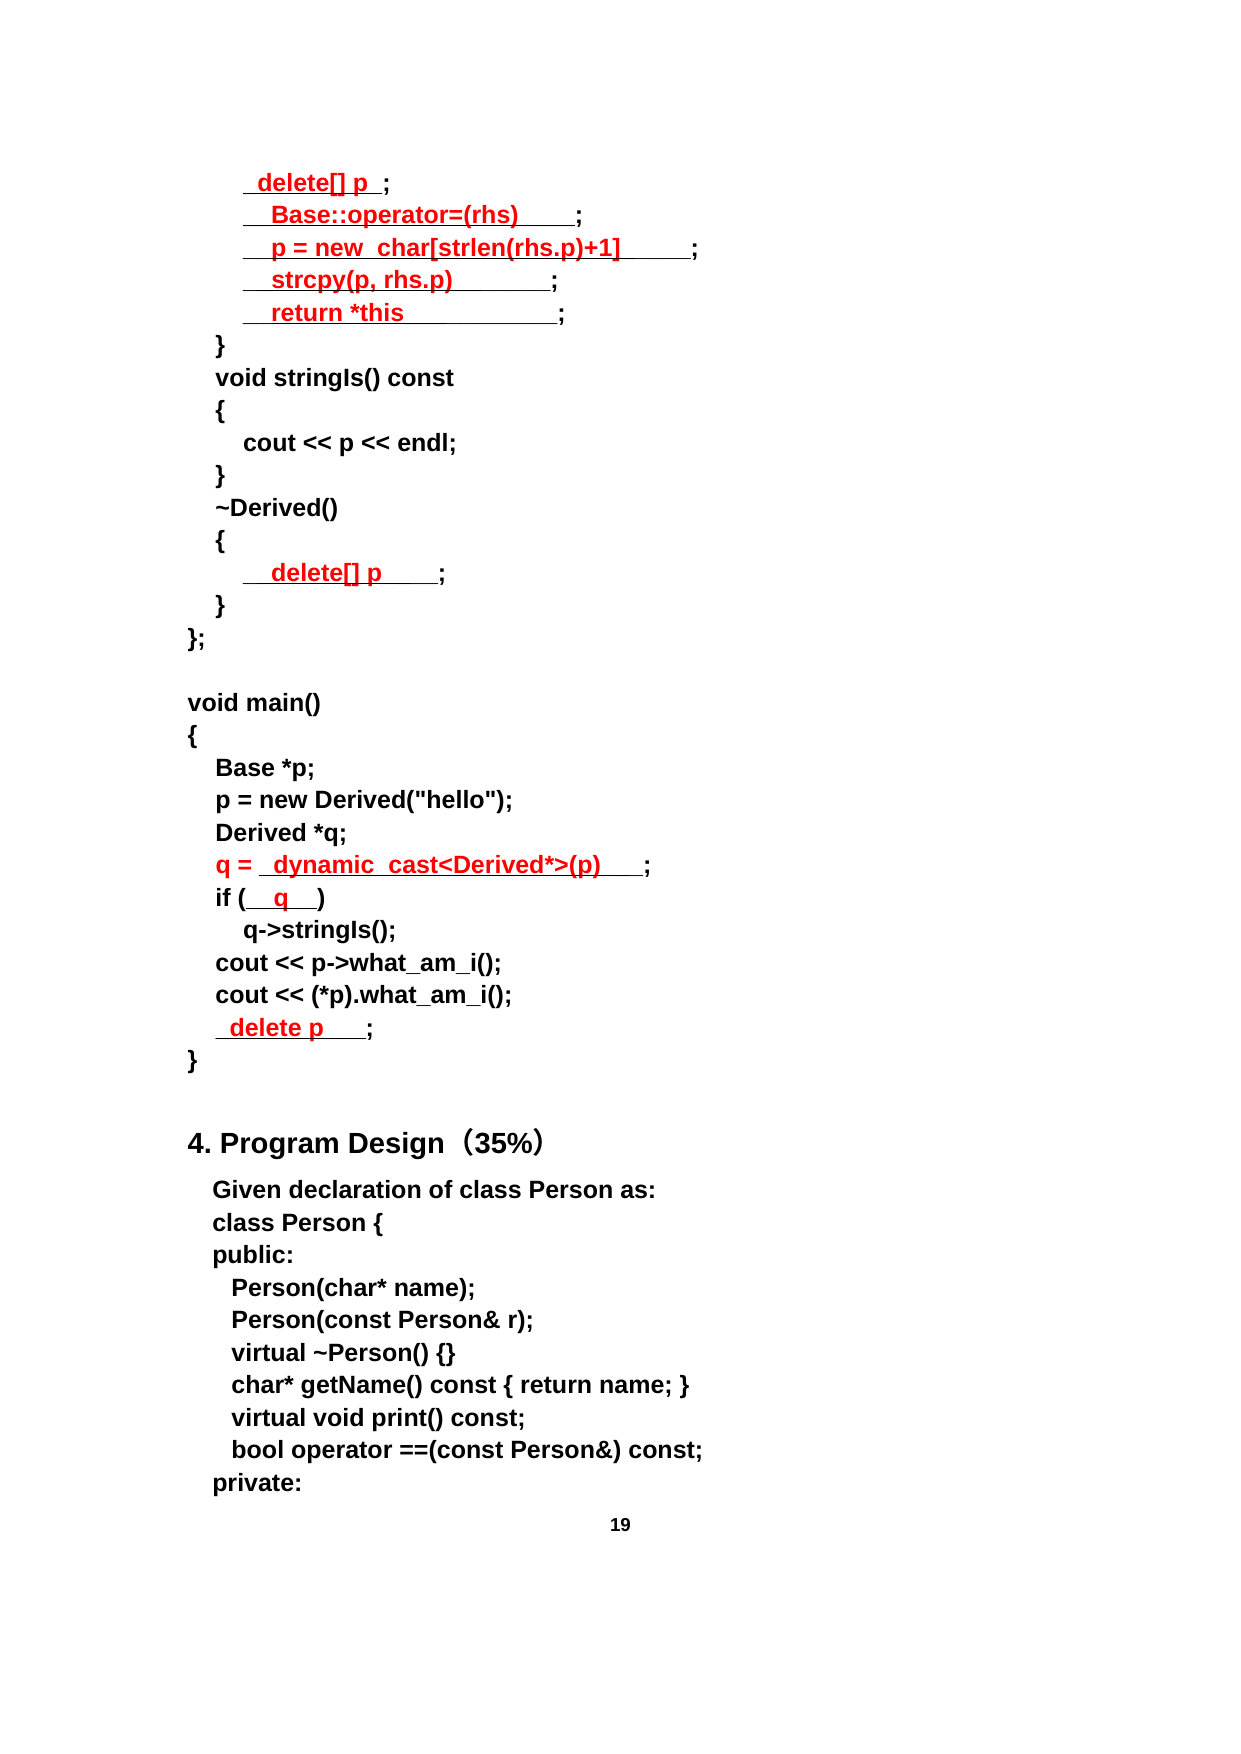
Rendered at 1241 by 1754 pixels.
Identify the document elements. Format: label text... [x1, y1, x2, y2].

text cout << p->what_am_i(); [187, 946, 1053, 978]
text { [187, 523, 1053, 556]
text void main() [187, 686, 1053, 718]
text bool operator ==(const Person&) const; [187, 1433, 1053, 1466]
text } [187, 1043, 1053, 1076]
text char* getName() const { return name; } [187, 1368, 1053, 1401]
text virtual ~Person() {} [187, 1336, 1053, 1368]
text } [187, 588, 1053, 621]
text _delete[] p_; [187, 166, 1053, 198]
text __p = new char[strlen(rhs.p)+1]_____; [187, 231, 1053, 263]
text } [187, 458, 1053, 491]
text __Base::operator=(rhs)____; [187, 198, 1053, 231]
text private: [187, 1466, 1053, 1498]
text void stringIs() const [187, 361, 1053, 393]
text if (__q__) [187, 881, 1053, 913]
text Person(char* name); [187, 1271, 1053, 1303]
text Person(const Person& r); [187, 1303, 1053, 1336]
text } [187, 328, 1053, 361]
text _delete p___; [187, 1011, 1053, 1043]
text Base *p; [187, 751, 1053, 783]
text virtual void print() const; [187, 1401, 1053, 1433]
text { [187, 393, 1053, 426]
text }; [187, 621, 1053, 653]
text __delete[] p____; [187, 556, 1053, 588]
text cout << (*p).what_am_i(); [187, 978, 1053, 1011]
text __strcpy(p, rhs.p)_______; [187, 263, 1053, 296]
text __return *this___________; [187, 296, 1053, 328]
text Derived *q; [187, 816, 1053, 848]
text { [187, 718, 1053, 751]
text class Person { [187, 1206, 1053, 1238]
text p = new Derived("hello"); [187, 783, 1053, 816]
text 4. Program Design（35%） [187, 1108, 1053, 1173]
text Given declaration of class Person as: [187, 1173, 1053, 1206]
text ~Derived() [187, 491, 1053, 523]
text q = _dynamic_cast<Derived*>(p)___; [187, 848, 1053, 881]
text public: [187, 1238, 1053, 1271]
text cout << p << endl; [187, 426, 1053, 458]
text q->stringIs(); [187, 913, 1053, 946]
